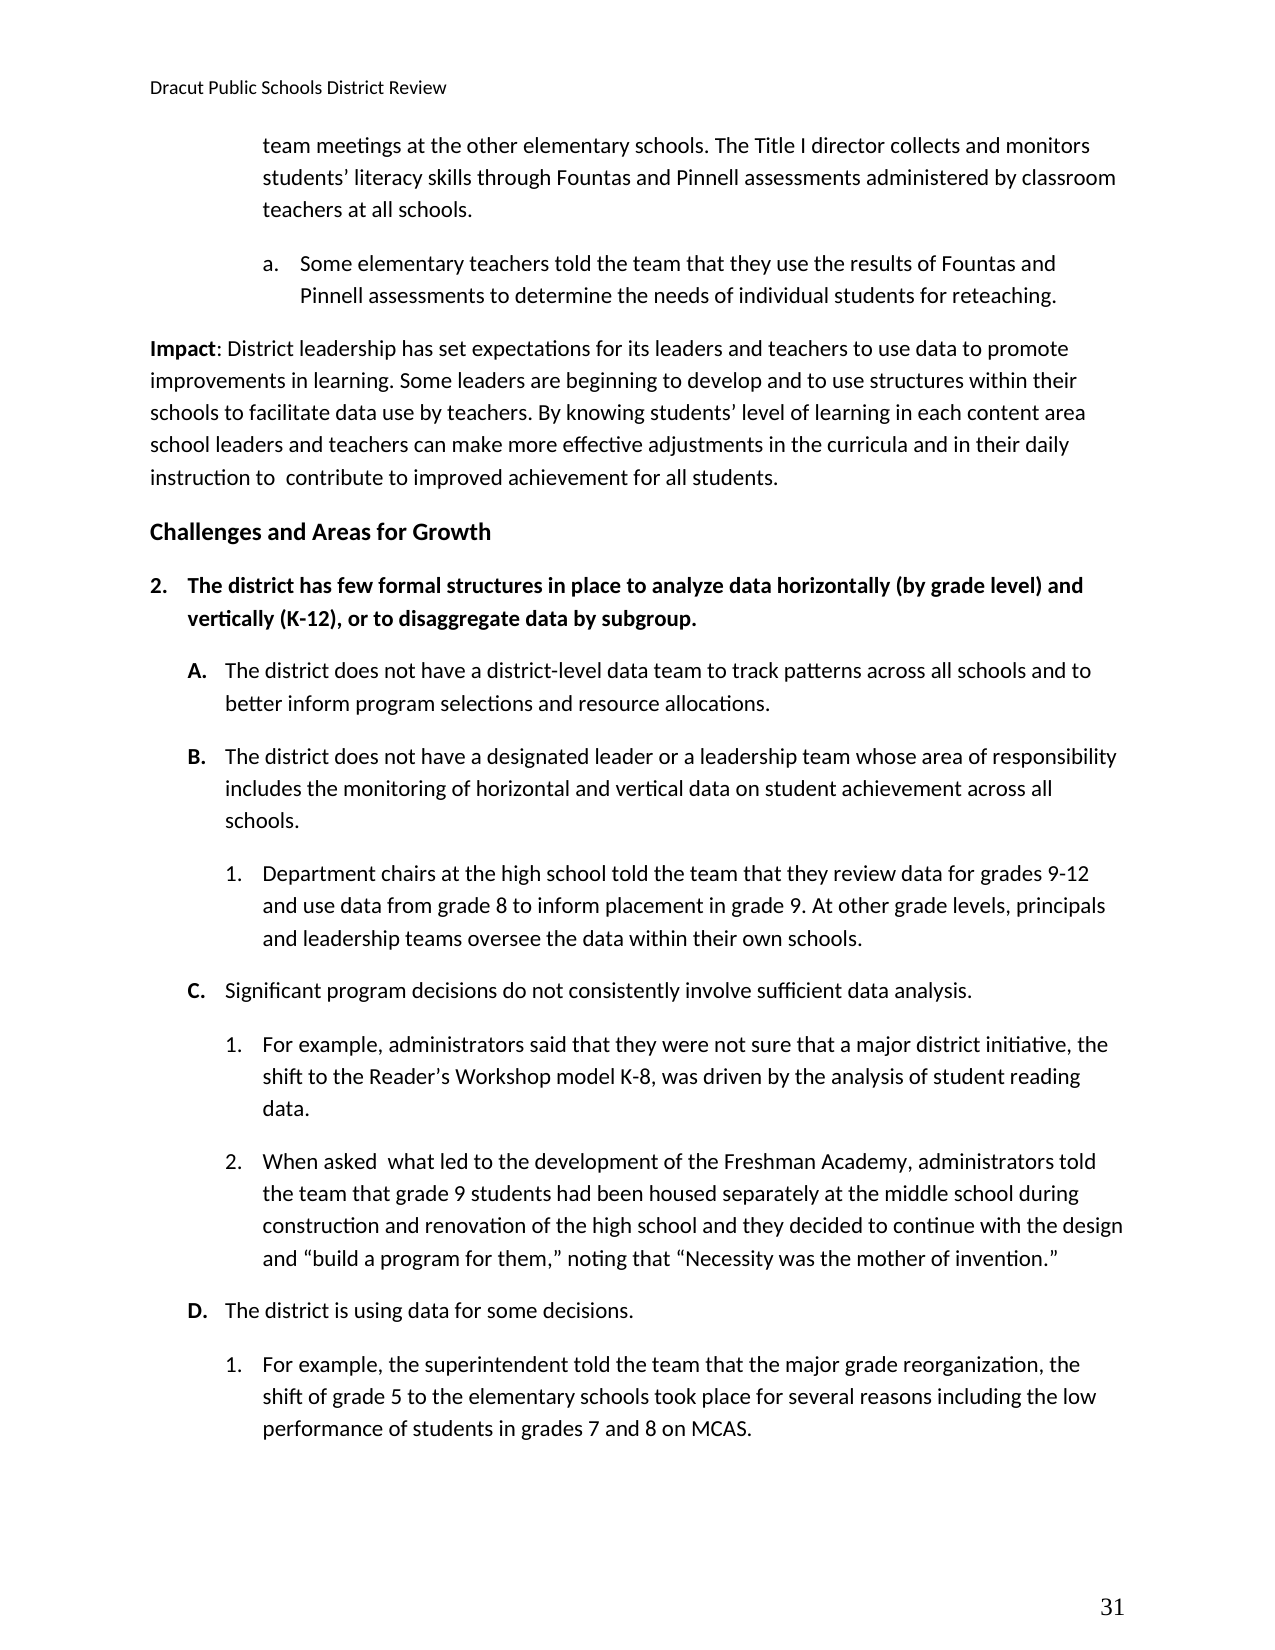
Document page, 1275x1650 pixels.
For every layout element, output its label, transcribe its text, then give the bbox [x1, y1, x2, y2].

text Impact: District leadership has set expectations for its leaders and teachers to use data to promote improvements in learning. Some leaders are beginning to develop and to use structures within their schools to facilitate data use by teachers. By knowing students’ level of learning in each content area school leaders and teachers can make more effective adjustments in the curricula and in their daily instruction to contribute to improved achievement for all students. [150, 334, 1125, 491]
text D. The district is using data for some decisions. [150, 1297, 1125, 1325]
list When asked what led to the development of the Freshman Academy, administrators told the team that grade 9 students had been housed separately at the middle school during construction and renovation of the high school and they decided to continue with the design and “build a program for them,” noting that “Necessity was the mother of invention.” [225, 1147, 1125, 1272]
text 1. For example, the superintendent told the team that the major grade reorganization, the shift of grade 5 to the elementary schools took place for several reasons including the low performance of students in grades 7 and 8 on MCAS. [225, 1350, 1125, 1442]
text 2. The district has few formal structures in place to analyze data horizontally (by grade level) and vertically (K-12), or to disaggregate data by subgroup. [150, 571, 1125, 632]
text A. The district does not have a district-level data team to track patterns across all schools and to better inform program selections and resource allocations. [150, 657, 1125, 717]
text Challenges and Areas for Growth [150, 516, 1125, 546]
text 1. Department chairs at the high school told the team that they review data for grades 9-12 and use data from grade 8 to inform placement in grade 9. At other grade levels, principals and leadership teams oversee the data within their own schools. [150, 859, 1125, 952]
text a. Some elementary teachers told the team that they use the results of Fountas and Pinnell assessments to determine the needs of individual students for reteaching. [225, 249, 1125, 309]
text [150, 131, 1125, 224]
text B. The district does not have a designated leader or a leadership team whose area of responsibility includes the monitoring of horizontal and vertical data on student achievement across all schools. [150, 742, 1125, 834]
text C. Significant program decisions do not consistently involve sufficient data analysis. [150, 977, 1125, 1005]
list For example, administrators said that they were not sure that a major district initiative, the shift to the Reader’s Workshop model K-8, was driven by the analysis of student reading data. [225, 1030, 1125, 1122]
